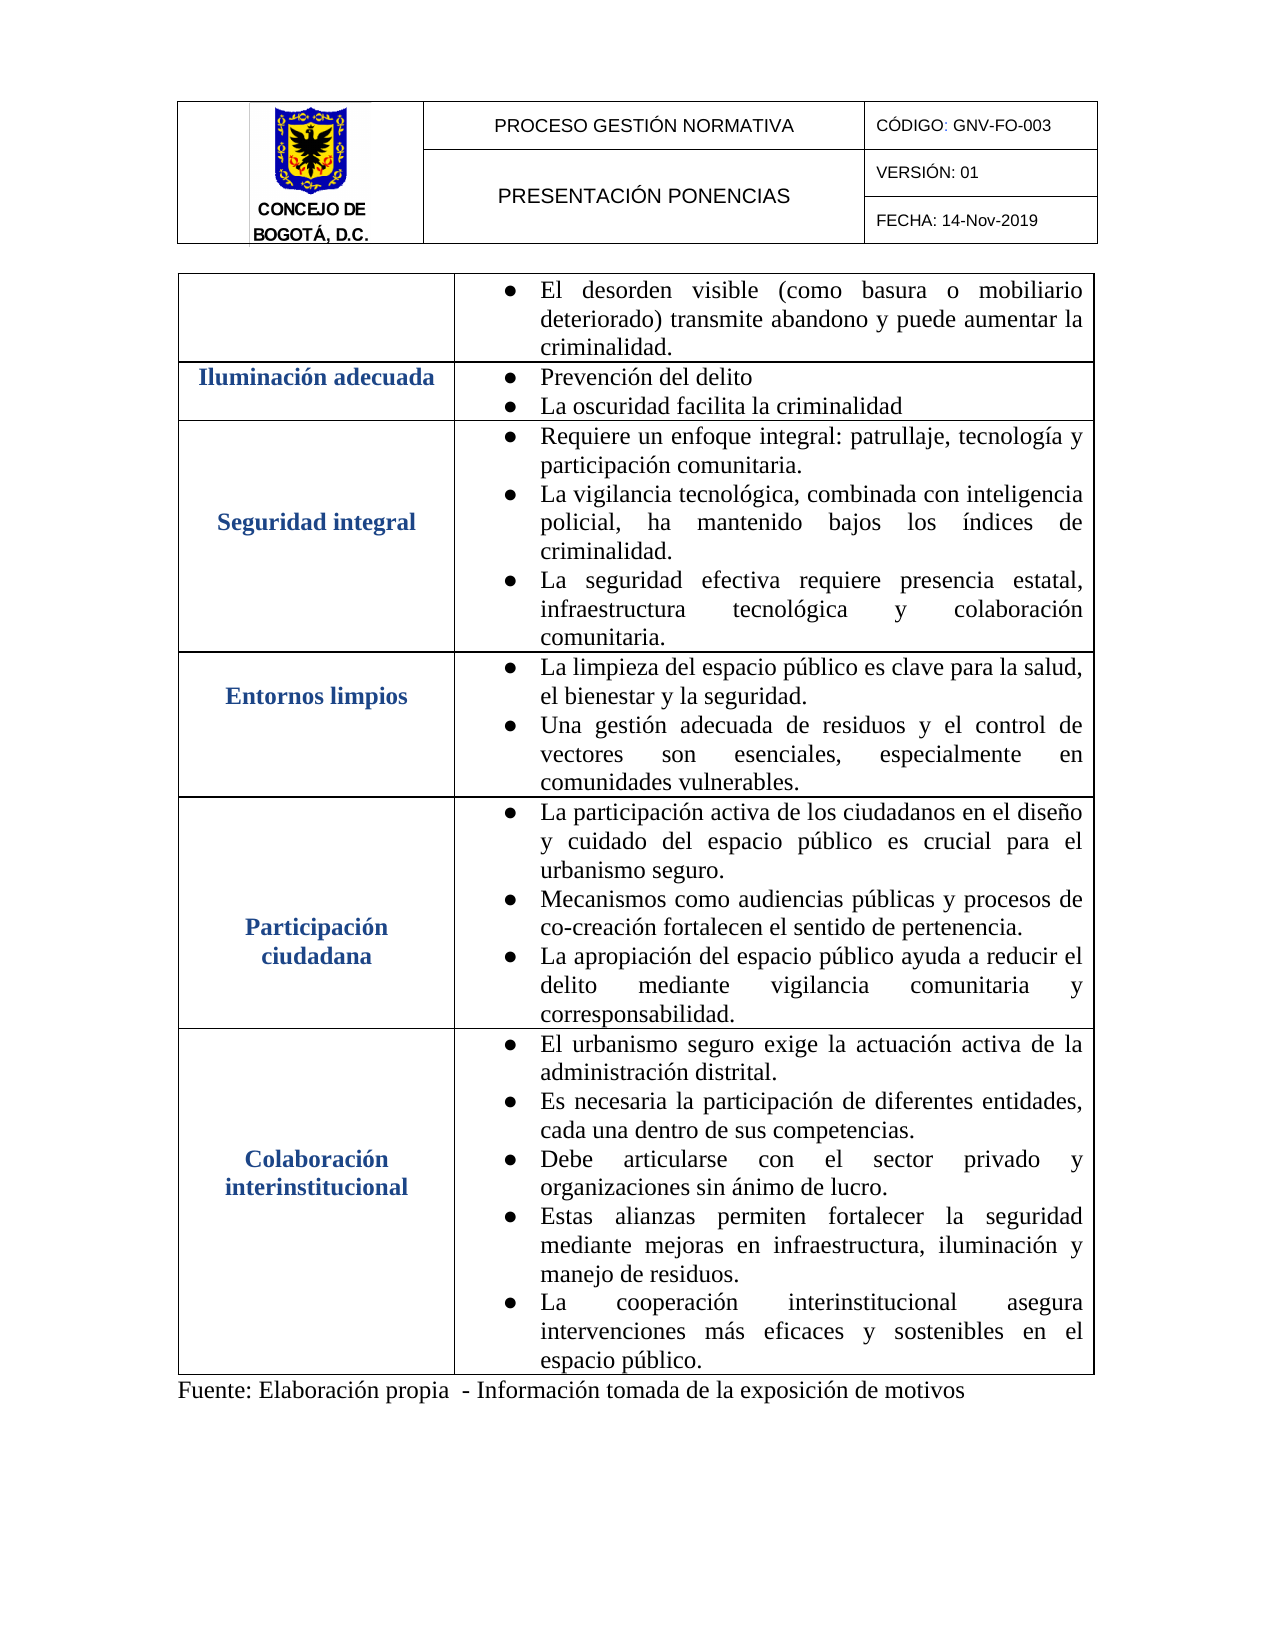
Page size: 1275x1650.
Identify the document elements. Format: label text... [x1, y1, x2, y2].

text Fuente: Elaboración propia - Información tomada de la exposición de motivos [177, 1375, 1098, 1404]
picture [248, 102, 372, 243]
